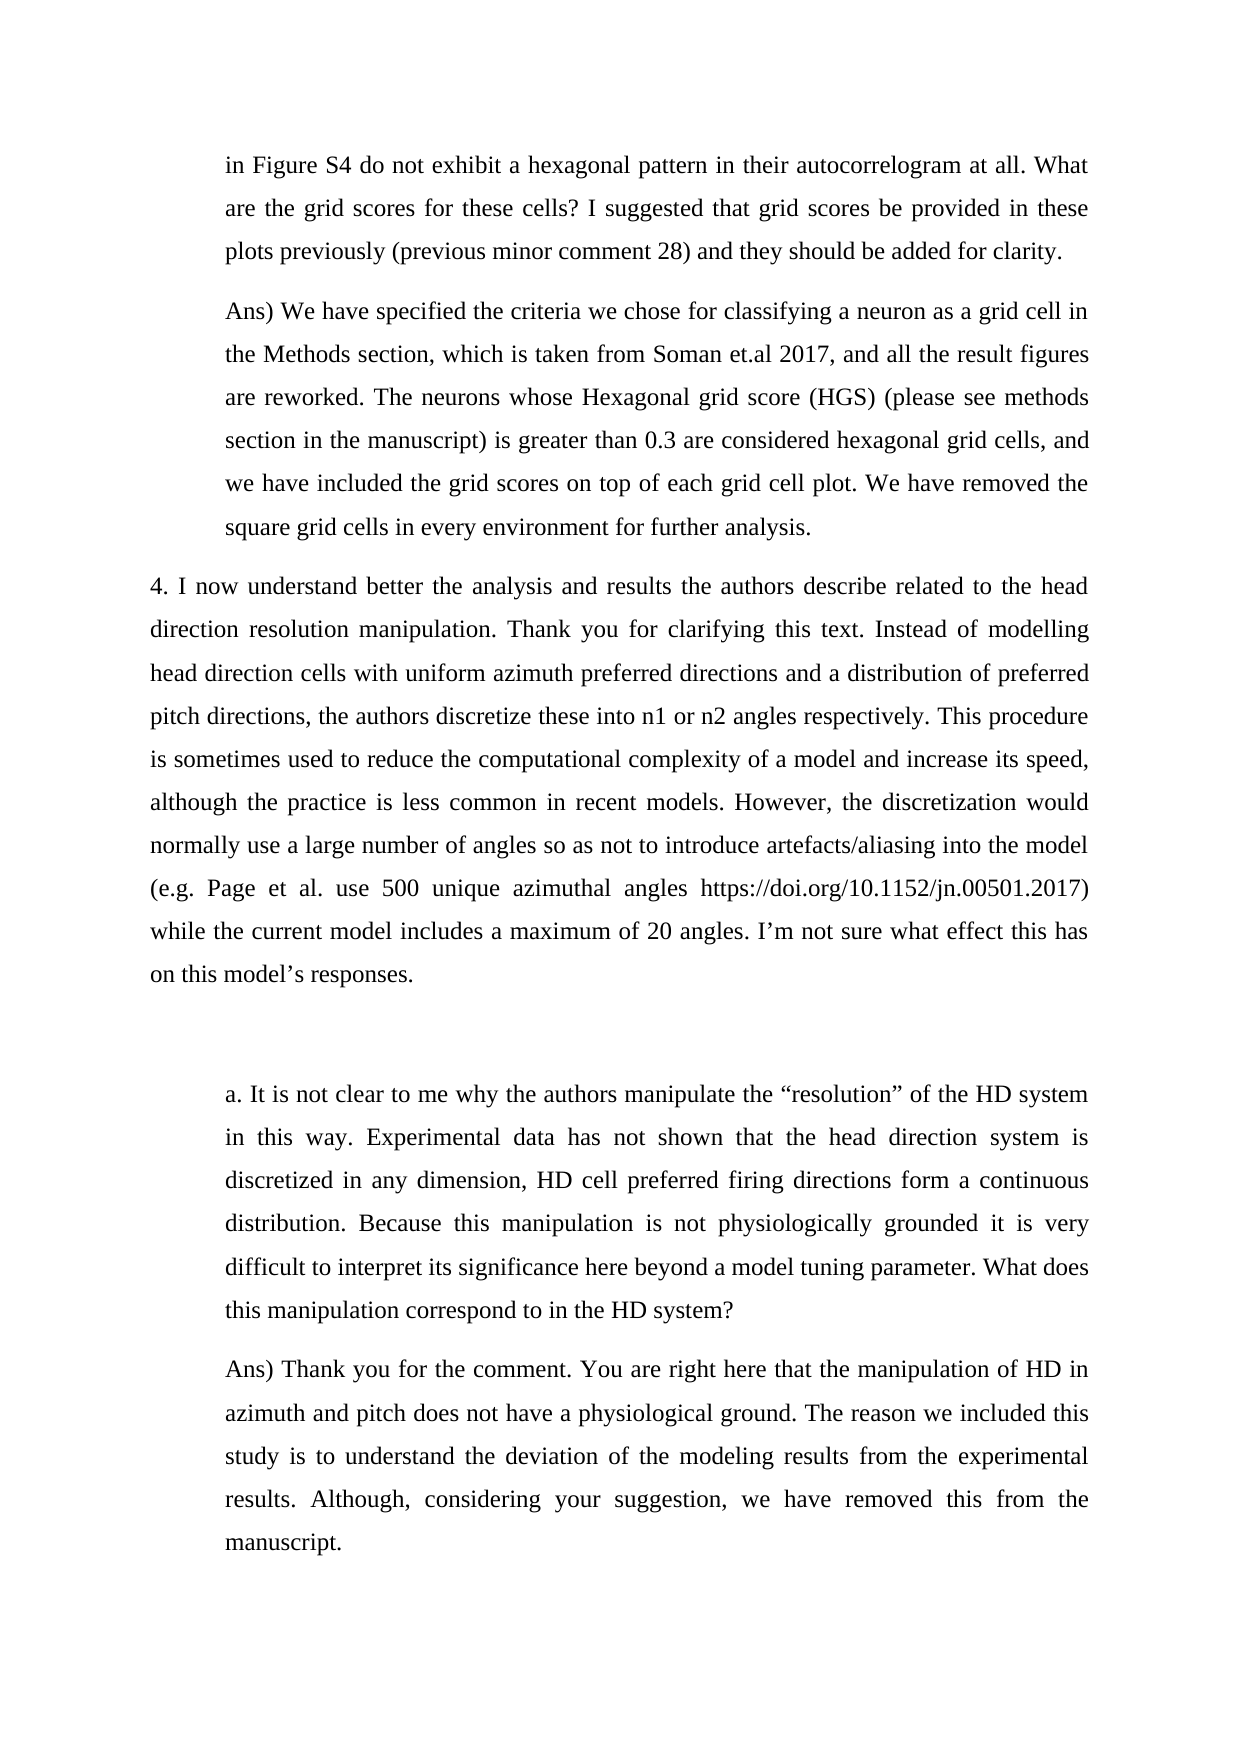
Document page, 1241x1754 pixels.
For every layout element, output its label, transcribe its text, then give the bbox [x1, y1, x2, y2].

text Ans) We have specified the criteria we chose for classifying a neuron as a grid cell in the Methods section, which is taken from Soman et.al 2017, and all the result figures are reworked. The neurons whose Hexagonal grid score (HGS) (please see methods section in the manuscript) is greater than 0.3 are considered hexagonal grid cells, and we have included the grid scores on top of each grid cell plot. We have removed the square grid cells in every environment for further analysis. [225, 296, 1090, 540]
text a. It is not clear to me why the authors manipulate the “resolution” of the HD system in this way. Experimental data has not shown that the head direction system is discretized in any dimension, HD cell preferred firing directions form a continuous distribution. Because this manipulation is not physiologically grounded it is very difficult to interpret its significance here beyond a model tuning parameter. What does this manipulation correspond to in the HD system? [225, 1079, 1090, 1323]
text Ans) Thank you for the comment. You are right here that the manipulation of HD in azimuth and pitch does not have a physiological ground. The reason we included this study is to understand the deviation of the modeling results from the experimental results. Although, considering your suggestion, we have removed this from the manuscript. [225, 1354, 1090, 1556]
text 4. I now understand better the analysis and results the authors describe related to the head direction resolution manipulation. Thank you for clarifying this text. Instead of modelling head direction cells with uniform azimuth preferred directions and a distribution of preferred pitch directions, the authors discretize these into n1 or n2 angles respectively. This procedure is sometimes used to reduce the computational complexity of a model and increase its speed, although the practice is less common in recent models. However, the discretization would normally use a large number of angles so as not to introduce artefacts/aliasing into the model (e.g. Page et al. use 500 unique azimuthal angles https://doi.org/10.1152/jn.00501.2017) while the current model includes a maximum of 20 angles. I’m not sure what effect this has on this model’s responses. [150, 571, 1090, 988]
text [225, 150, 1090, 265]
